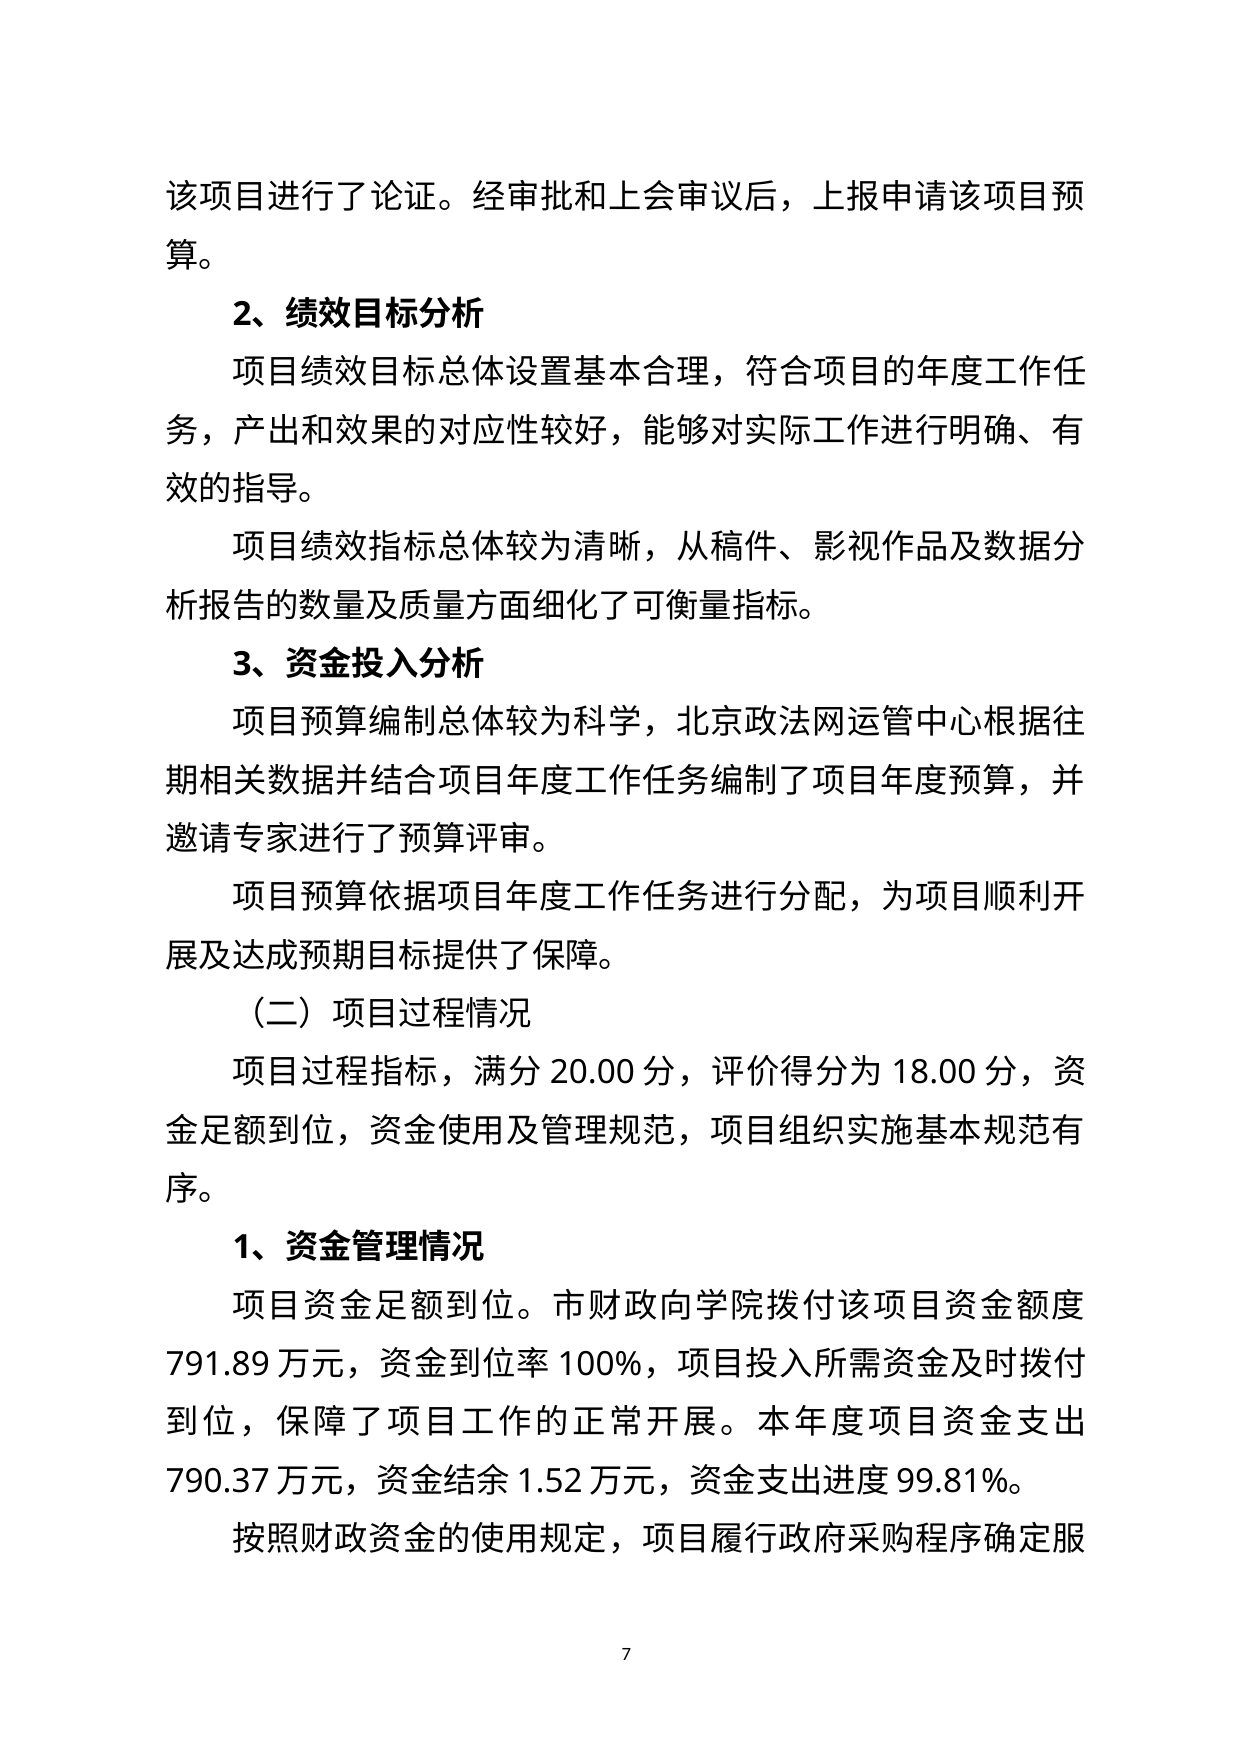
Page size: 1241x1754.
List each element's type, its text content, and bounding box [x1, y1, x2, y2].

text 项目绩效目标总体设置基本合理，符合项目的年度工作任务，产出和效果的对应性较好，能够对实际工作进行明确、有效的指导。 [165, 337, 1087, 512]
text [165, 162, 1087, 279]
text 3、资金投入分析 [165, 629, 1087, 687]
text 项目过程指标，满分20.00分，评价得分为18.00分，资金足额到位，资金使用及管理规范，项目组织实施基本规范有序。 [165, 1037, 1087, 1212]
subtitle （二）项目过程情况 [165, 979, 1087, 1037]
text 项目绩效指标总体较为清晰，从稿件、影视作品及数据分析报告的数量及质量方面细化了可衡量指标。 [165, 512, 1087, 629]
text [165, 1504, 1087, 1562]
text 2、绩效目标分析 [165, 279, 1087, 337]
text 项目资金足额到位。市财政向学院拨付该项目资金额度791.89万元，资金到位率100%，项目投入所需资金及时拨付到位，保障了项目工作的正常开展。本年度项目资金支出790.37万元，资金结余1.52万元，资金支出进度99.81%。 [165, 1270, 1087, 1504]
text 1、资金管理情况 [165, 1212, 1087, 1270]
text 项目预算编制总体较为科学，北京政法网运管中心根据往期相关数据并结合项目年度工作任务编制了项目年度预算，并邀请专家进行了预算评审。 [165, 687, 1087, 862]
text 项目预算依据项目年度工作任务进行分配，为项目顺利开展及达成预期目标提供了保障。 [165, 862, 1087, 979]
